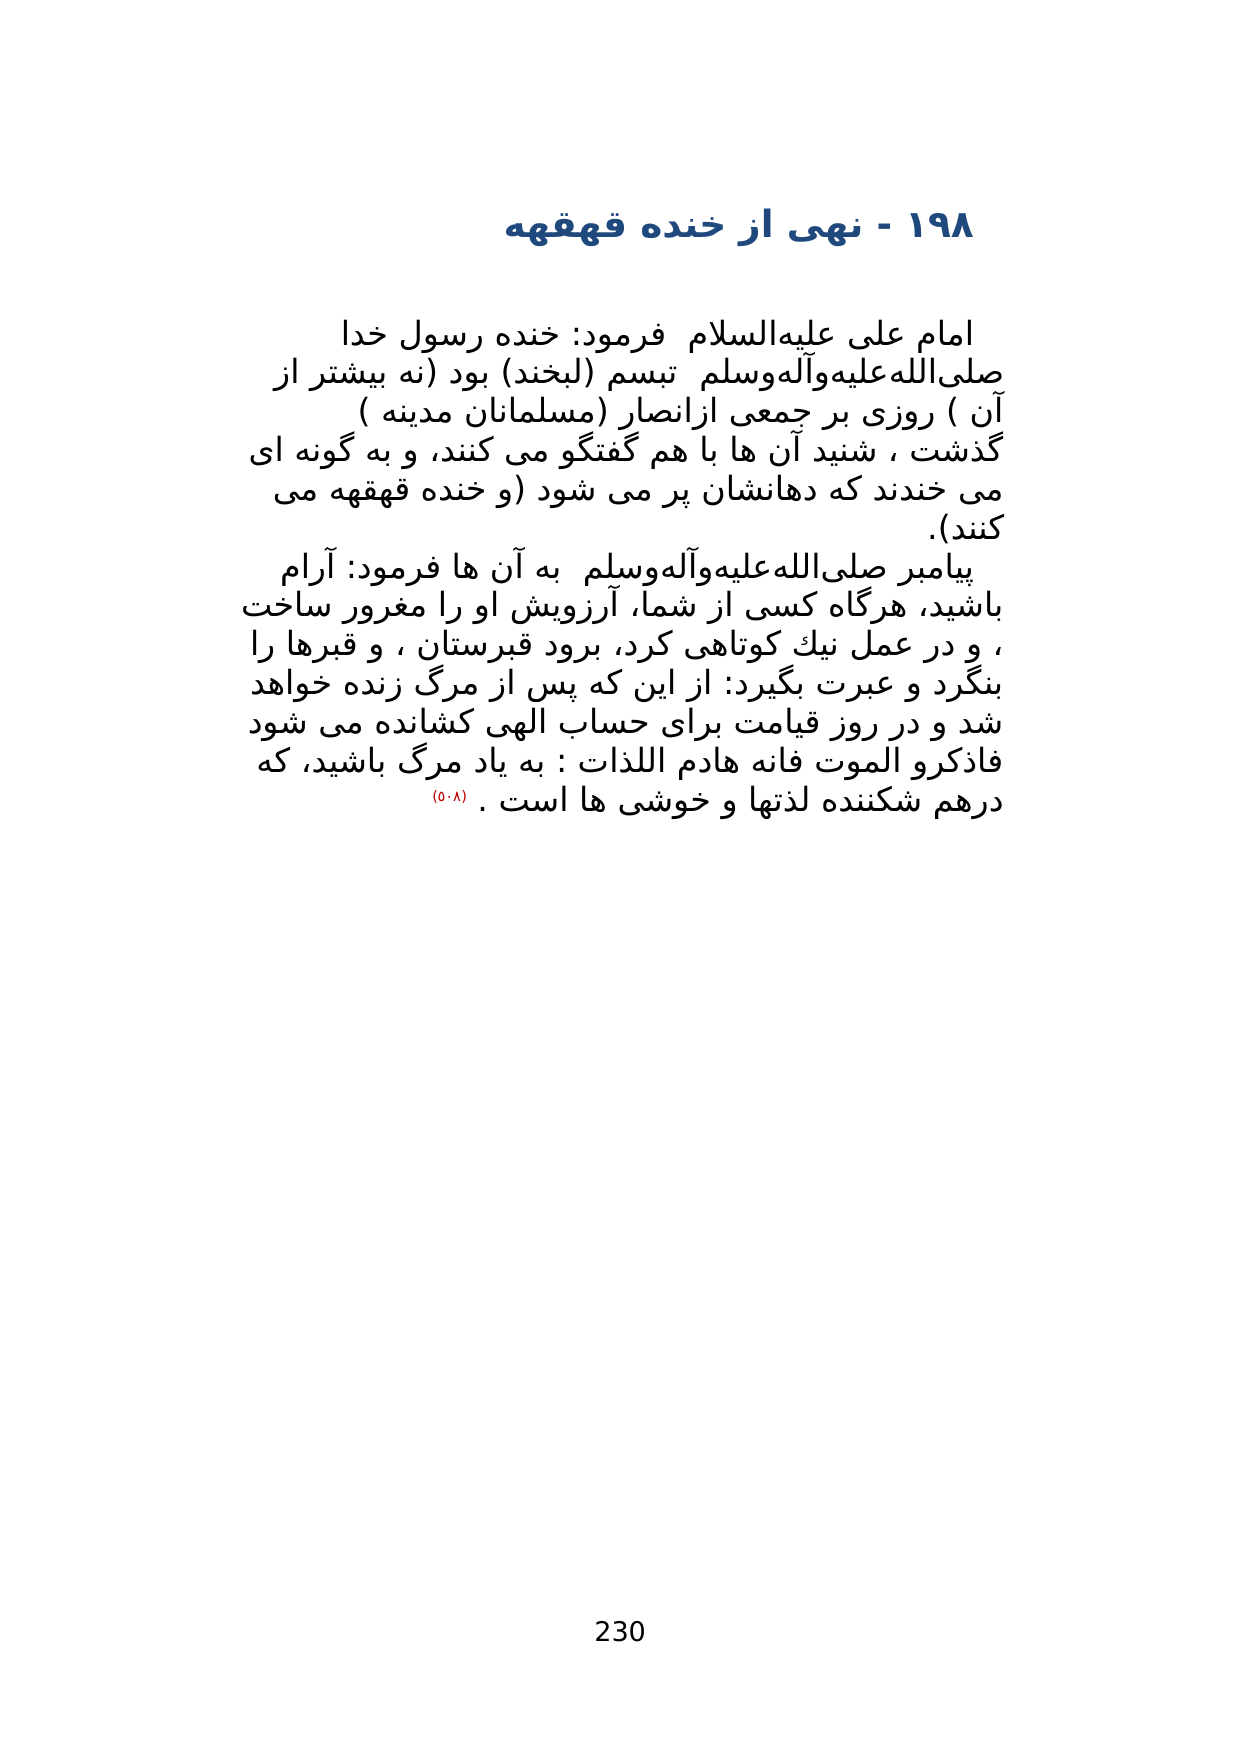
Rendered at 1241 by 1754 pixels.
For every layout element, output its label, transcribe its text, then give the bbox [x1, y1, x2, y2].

text امام على عليه‌السلام فرمود: خنده رسول خدا صلى‌الله‌عليه‌وآله‌وسلم تبسم (لبخند) بود (نه بيشتر از آن ) روزى بر جمعى ازانصار (مسلمانان مدينه ) گذشت ، شنيد آن ها با هم گفتگو مى كنند، و به گونه اى مى خندند كه دهانشان پر مى شود (و خنده قهقهه مى كنند). [236, 314, 1004, 547]
subtitle ١٩٨ - نهى از خنده قهقهه [236, 202, 1004, 289]
text پيامبر صلى‌الله‌عليه‌وآله‌وسلم به آن ها فرمود: آرام باشيد، هرگاه كسى از شما، آرزويش او را مغرور ساخت ، و در عمل نيك كوتاهى كرد، برود قبرستان ، و قبرها را بنگرد و عبرت بگيرد: از اين كه پس از مرگ زنده خواهد شد و در روز قيامت براى حساب الهى كشانده مى شود فاذكرو الموت فانه هادم اللذات : به ياد مرگ باشيد، كه درهم شكننده لذتها و خوشى ها است . (٥٠٨) [236, 547, 1004, 819]
